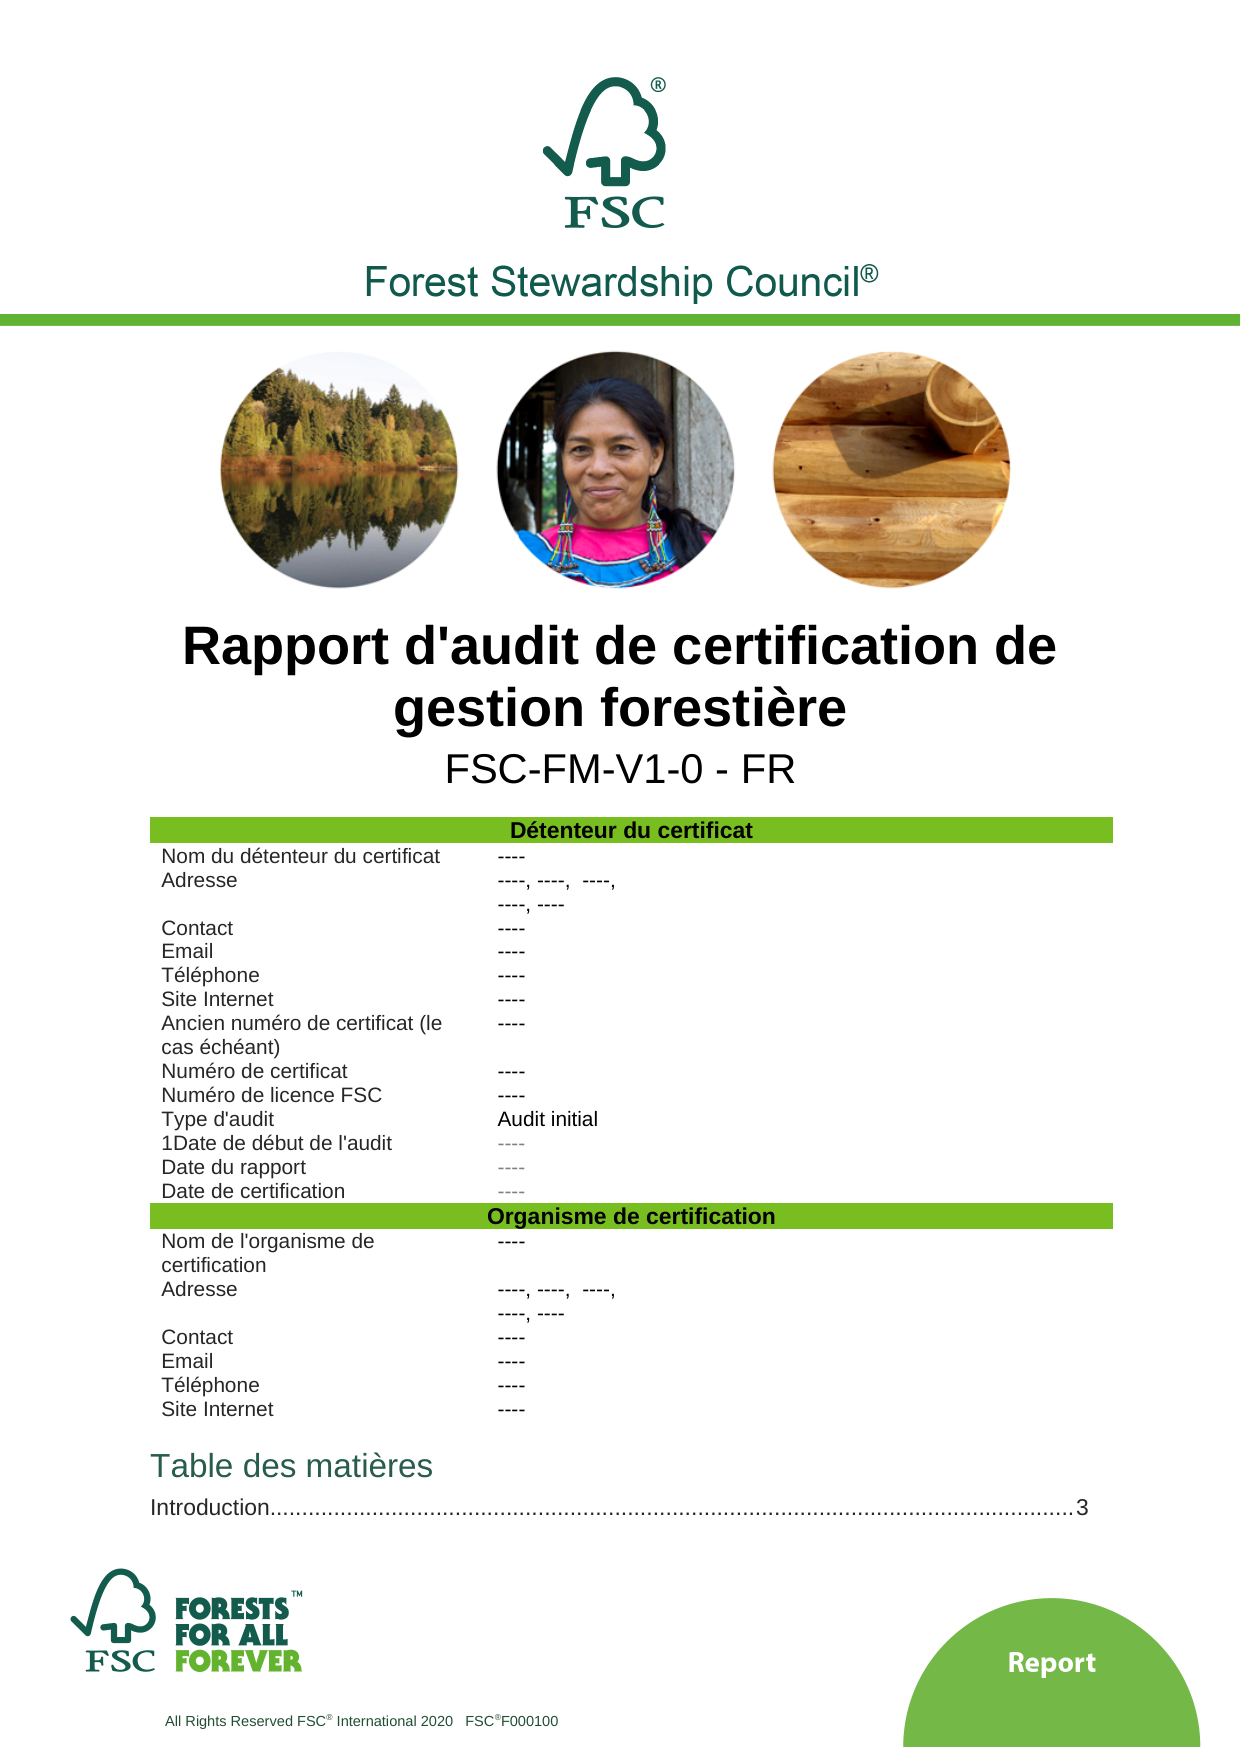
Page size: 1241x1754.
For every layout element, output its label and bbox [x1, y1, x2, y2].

picture [0, 1530, 1241, 1747]
picture [201, 331, 1030, 607]
picture [0, 2, 1241, 326]
